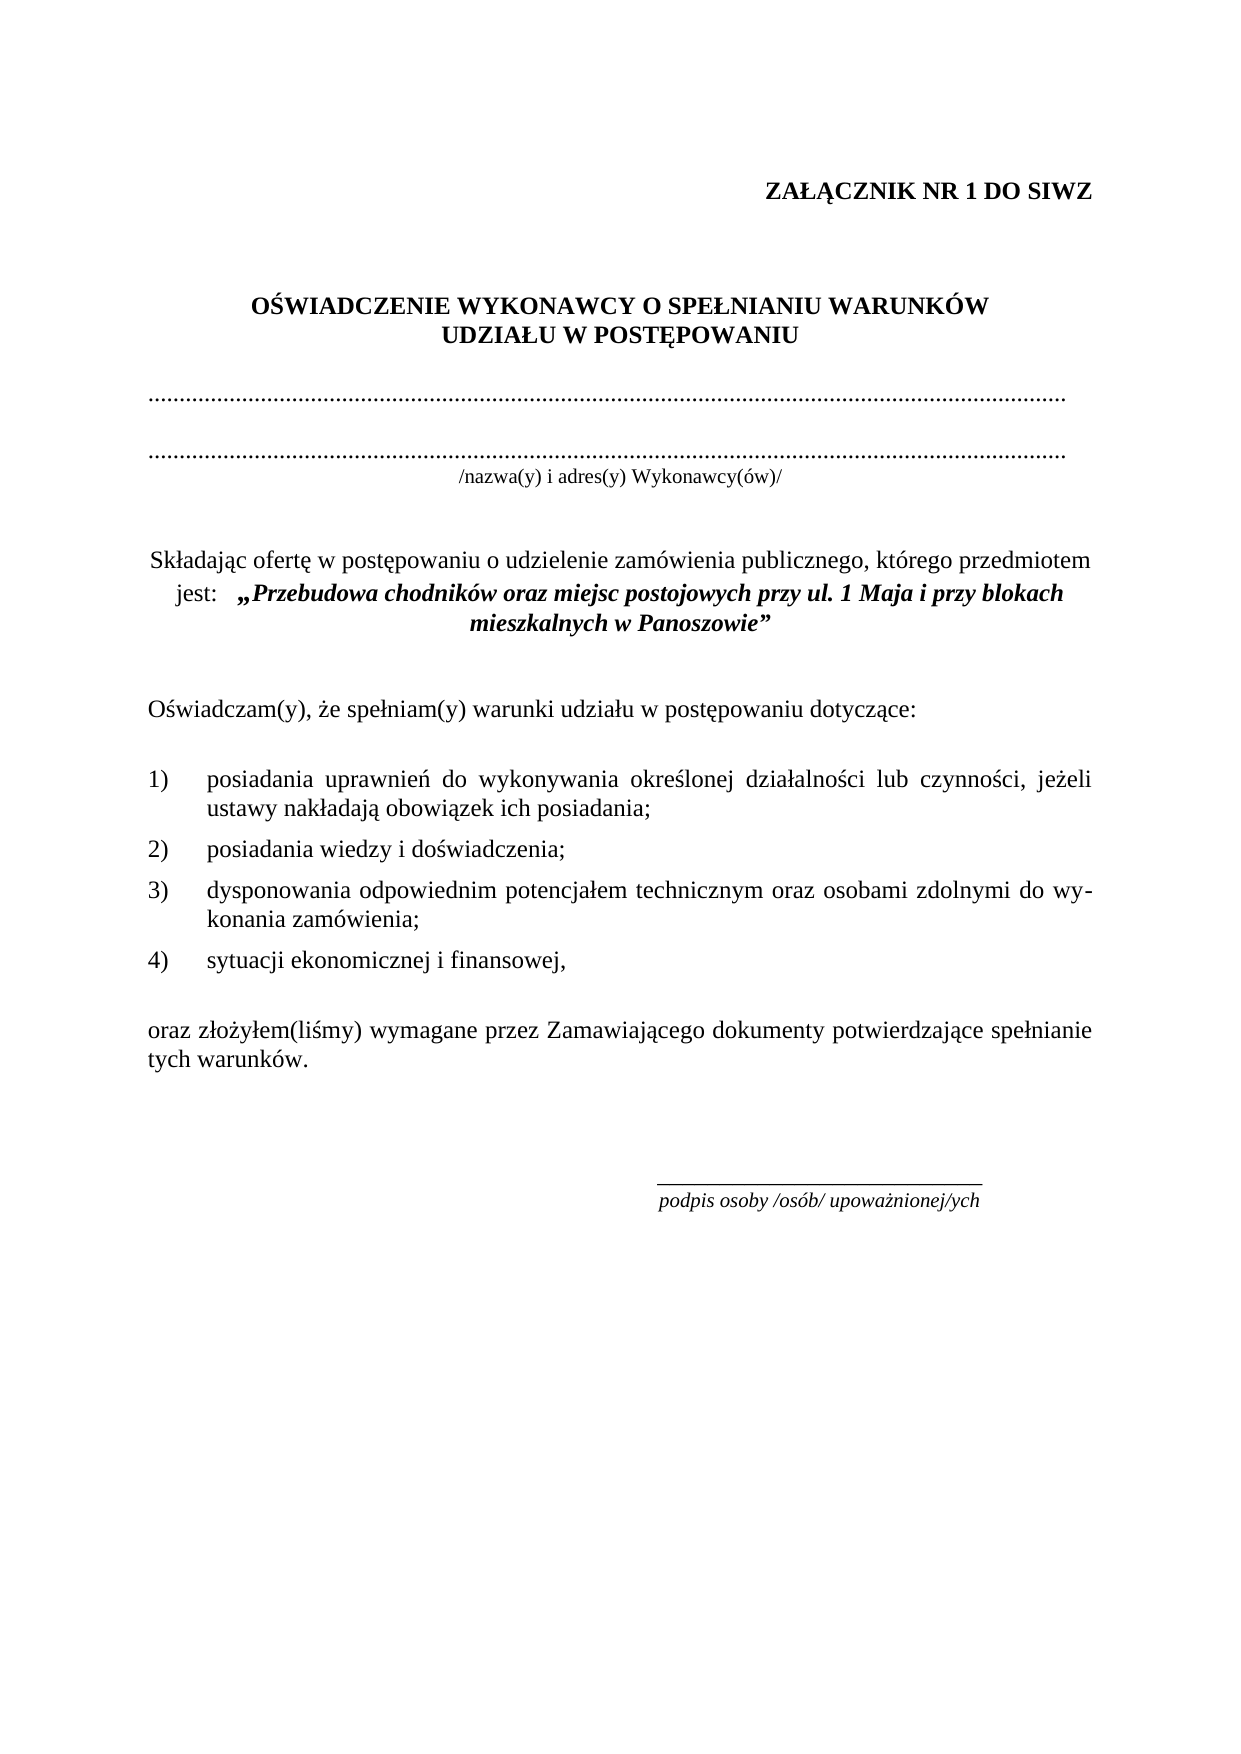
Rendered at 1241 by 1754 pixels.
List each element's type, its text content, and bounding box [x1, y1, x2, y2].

list posiadania wiedzy i doświadczenia; [148, 834, 1093, 863]
text oraz złożyłem(liśmy) wymagane przez Zamawiającego dokumenty potwierdzające spełnianie tych warunków. [148, 1015, 1093, 1073]
list sytuacji ekonomicznej i finansowej, [148, 945, 1093, 974]
text podpis osoby /osób/ upoważnionej/ych [546, 1188, 1093, 1212]
subtitle OŚWIADCZENIE WYKONAWCY O SPEŁNIANIU WARUNKÓW UDZIAŁU W POSTĘPOWANIU [148, 291, 1093, 349]
text ZAŁĄCZNIK NR 1 DO SIWZ [148, 176, 1093, 205]
list dysponowania odpowiednim potencjałem technicznym oraz osobami zdolnymi do wykonania zamówienia; [148, 875, 1093, 933]
text Składając ofertę w postępowaniu o udzielenie zamówienia publicznego, którego przedmiotem jest: „Przebudowa chodników oraz miejsc postojowych przy ul. 1 Maja i przy blokach mieszkalnych w Panoszowie” [148, 545, 1093, 636]
text Oświadczam(y), że spełniam(y) warunki udziału w postępowaniu dotyczące: [148, 694, 1093, 723]
list posiadania uprawnień do wykonywania określonej działalności lub czynności, jeżeli ustawy nakładają obowiązek ich posiadania; [148, 764, 1093, 821]
text /nazwa(y) i adres(y) Wykonawcy(ów)/ [148, 464, 1093, 488]
text ................................................................................................................................................... [148, 378, 1093, 406]
text __________________________ [546, 1159, 1093, 1188]
text ................................................................................................................................................... [148, 435, 1093, 464]
